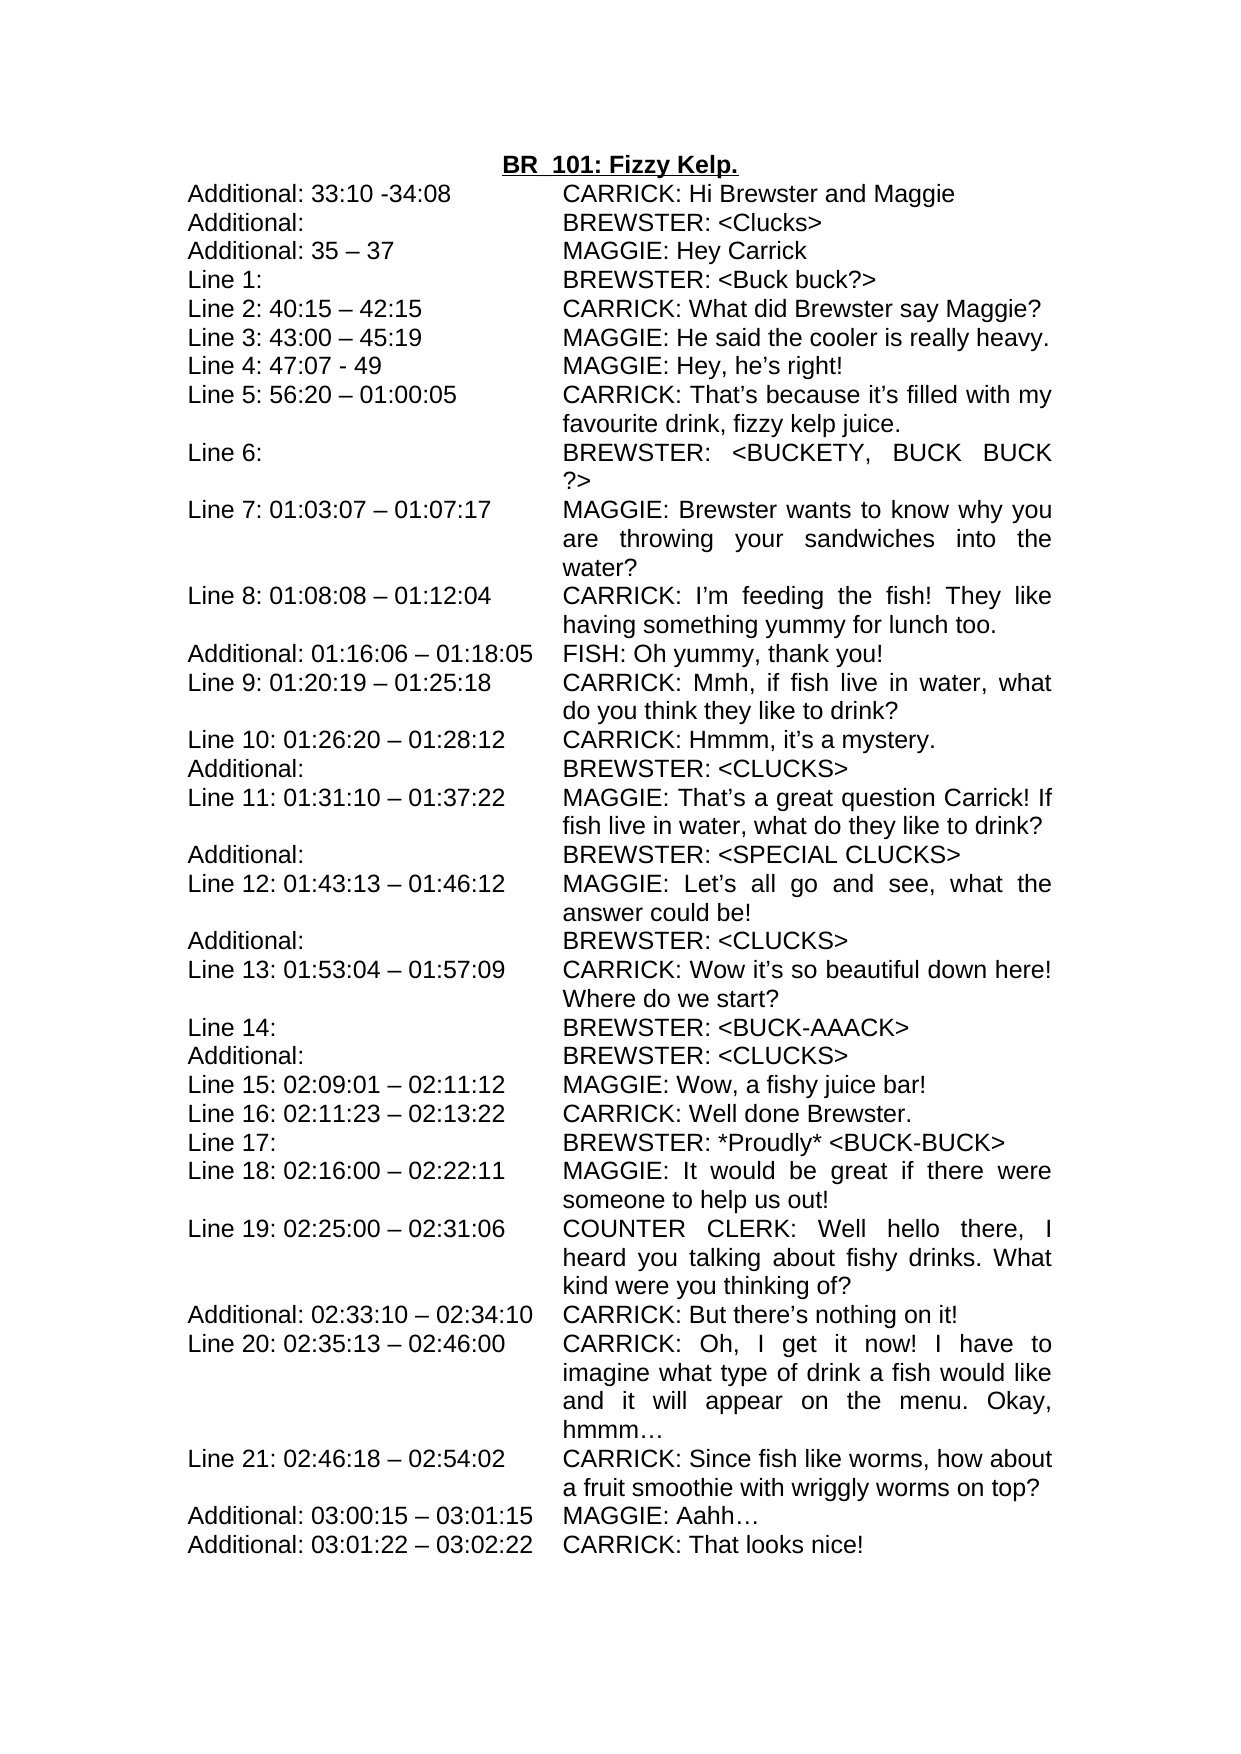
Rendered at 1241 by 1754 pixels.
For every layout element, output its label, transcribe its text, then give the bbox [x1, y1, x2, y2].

text Line 17: BREWSTER: *Proudly* <BUCK-BUCK> [187, 1127, 1053, 1156]
text Line 1: BREWSTER: <Buck buck?> [187, 265, 1053, 294]
text Line 15: 02:09:01 – 02:11:12 MAGGIE: Wow, a fishy juice bar! [187, 1070, 1053, 1099]
text Line 13: 01:53:04 – 01:57:09 CARRICK: Wow it’s so beautiful down here! Where do we start? [187, 955, 1053, 1012]
text Additional: BREWSTER: <CLUCKS> [187, 754, 1053, 782]
text Line 2: 40:15 – 42:15 CARRICK: What did Brewster say Maggie? [187, 294, 1053, 322]
text Line 11: 01:31:10 – 01:37:22 MAGGIE: That’s a great question Carrick! If fish live in water, what do they like to drink? [187, 782, 1053, 840]
text Line 9: 01:20:19 – 01:25:18 CARRICK: Mmh, if fish live in water, what do you think they like to drink? [187, 667, 1053, 725]
text Line 8: 01:08:08 – 01:12:04 CARRICK: I’m feeding the fish! They like having something yummy for lunch too. [187, 581, 1053, 639]
text Line 3: 43:00 – 45:19 MAGGIE: He said the cooler is really heavy. [187, 322, 1053, 351]
text Additional: 03:00:15 – 03:01:15 MAGGIE: Aahh… [187, 1501, 1053, 1530]
text Additional: BREWSTER: <CLUCKS> [187, 926, 1053, 955]
text Line 6: BREWSTER: <BUCKETY, BUCK BUCK ?> [187, 437, 1053, 495]
text Line 19: 02:25:00 – 02:31:06 COUNTER CLERK: Well hello there, I heard you talking about fishy drinks. What kind were you thinking of? [187, 1214, 1053, 1300]
text Additional: BREWSTER: <SPECIAL CLUCKS> [187, 840, 1053, 869]
text Line 7: 01:03:07 – 01:07:17 MAGGIE: Brewster wants to know why you are throwing your sandwiches into the water? [187, 495, 1053, 581]
text Additional: 33:10 -34:08 CARRICK: Hi Brewster and Maggie [187, 179, 1053, 207]
text Additional: 35 – 37 MAGGIE: Hey Carrick [187, 236, 1053, 265]
text Additional: 02:33:10 – 02:34:10 CARRICK: But there’s nothing on it! [187, 1300, 1053, 1329]
text Line 10: 01:26:20 – 01:28:12 CARRICK: Hmmm, it’s a mystery. [187, 725, 1053, 754]
text Line 14: BREWSTER: <BUCK-AAACK> [187, 1012, 1053, 1041]
text Additional: 03:01:22 – 03:02:22 CARRICK: That looks nice! [187, 1530, 1053, 1559]
text BR_101: Fizzy Kelp. [187, 150, 1053, 179]
text Line 5: 56:20 – 01:00:05 CARRICK: That’s because it’s filled with my favourite drink, fizzy kelp juice. [187, 380, 1053, 437]
text Additional: 01:16:06 – 01:18:05 FISH: Oh yummy, thank you! [187, 639, 1053, 667]
text Line 18: 02:16:00 – 02:22:11 MAGGIE: It would be great if there were someone to help us out! [187, 1156, 1053, 1214]
text Line 4: 47:07 - 49 MAGGIE: Hey, he’s right! [187, 351, 1053, 380]
text Line 20: 02:35:13 – 02:46:00 CARRICK: Oh, I get it now! I have to imagine what type of drink a fish would like and it will appear on the menu. Okay, hmmm… [187, 1329, 1053, 1444]
text Line 21: 02:46:18 – 02:54:02 CARRICK: Since fish like worms, how about a fruit smoothie with wriggly worms on top? [187, 1444, 1053, 1501]
text Additional: BREWSTER: <Clucks> [187, 207, 1053, 236]
text Additional: BREWSTER: <CLUCKS> [187, 1041, 1053, 1070]
text Line 12: 01:43:13 – 01:46:12 MAGGIE: Let’s all go and see, what the answer could be! [187, 869, 1053, 926]
text Line 16: 02:11:23 – 02:13:22 CARRICK: Well done Brewster. [187, 1099, 1053, 1127]
